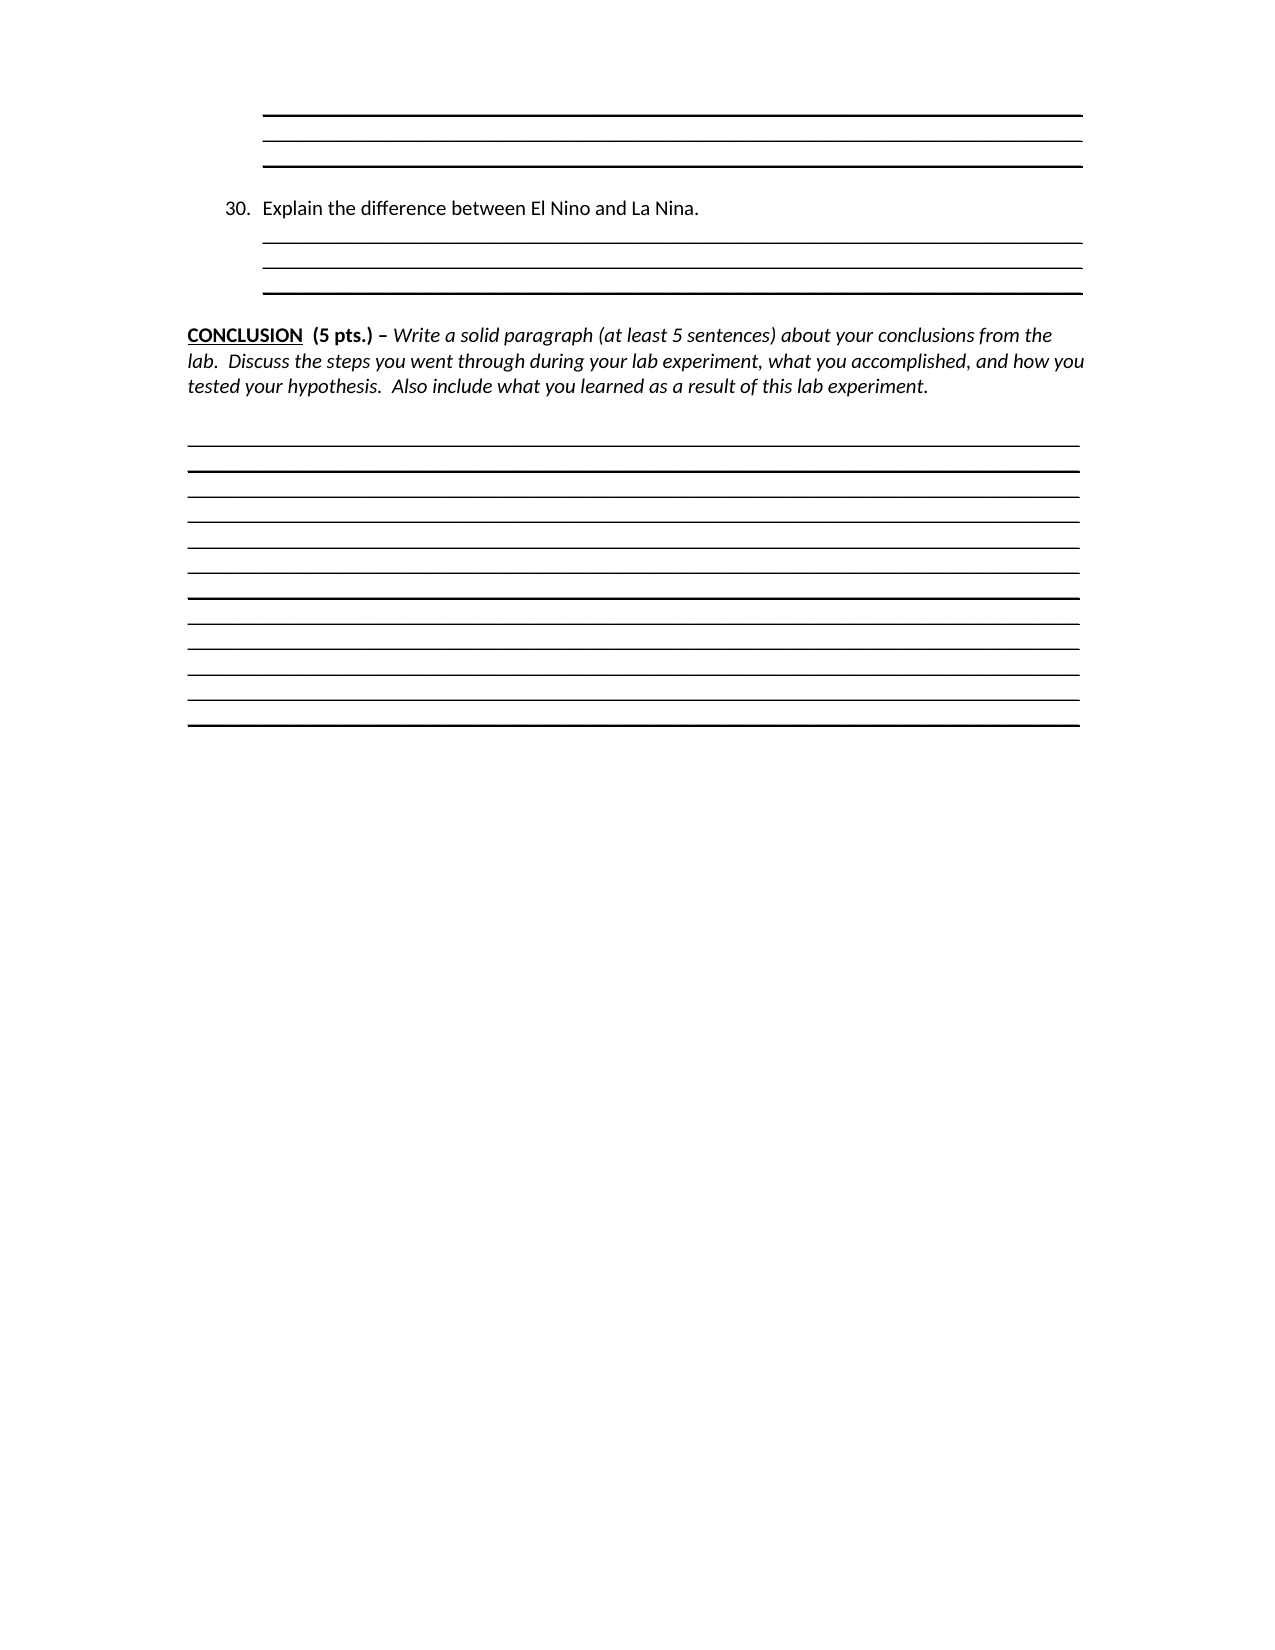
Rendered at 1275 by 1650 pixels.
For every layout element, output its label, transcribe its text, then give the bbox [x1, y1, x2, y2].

text ________________________________________________________________________________________________________________________________________________________________________________________________________________________________________________________________________________________________________________________________________________________________________________________________________________________________________________________________________________________________________________________________________________________________________________________________________________________________________________________________________________________________________________________________________________________________________________________________________________________________________________________________________________________________________________________________________________________________________________________________________________________________________________________________________ [187, 424, 1087, 729]
text _____________________________________________________________________________________________________________________________________________________________________________________________________________________________________________ [262, 221, 1087, 297]
list Explain the difference between El Nino and La Nina. [225, 195, 1087, 221]
text CONCLUSION (5 pts.) – Write a solid paragraph (at least 5 sentences) about your conclusions from the lab. Discuss the steps you went through during your lab experiment, what you accomplished, and how you tested your hypothesis. Also include what you learned as a result of this lab experiment. [187, 322, 1087, 399]
list _____________________________________________________________________________________________________________________________________________________________________________________________________________________________________________ [262, 94, 1087, 170]
